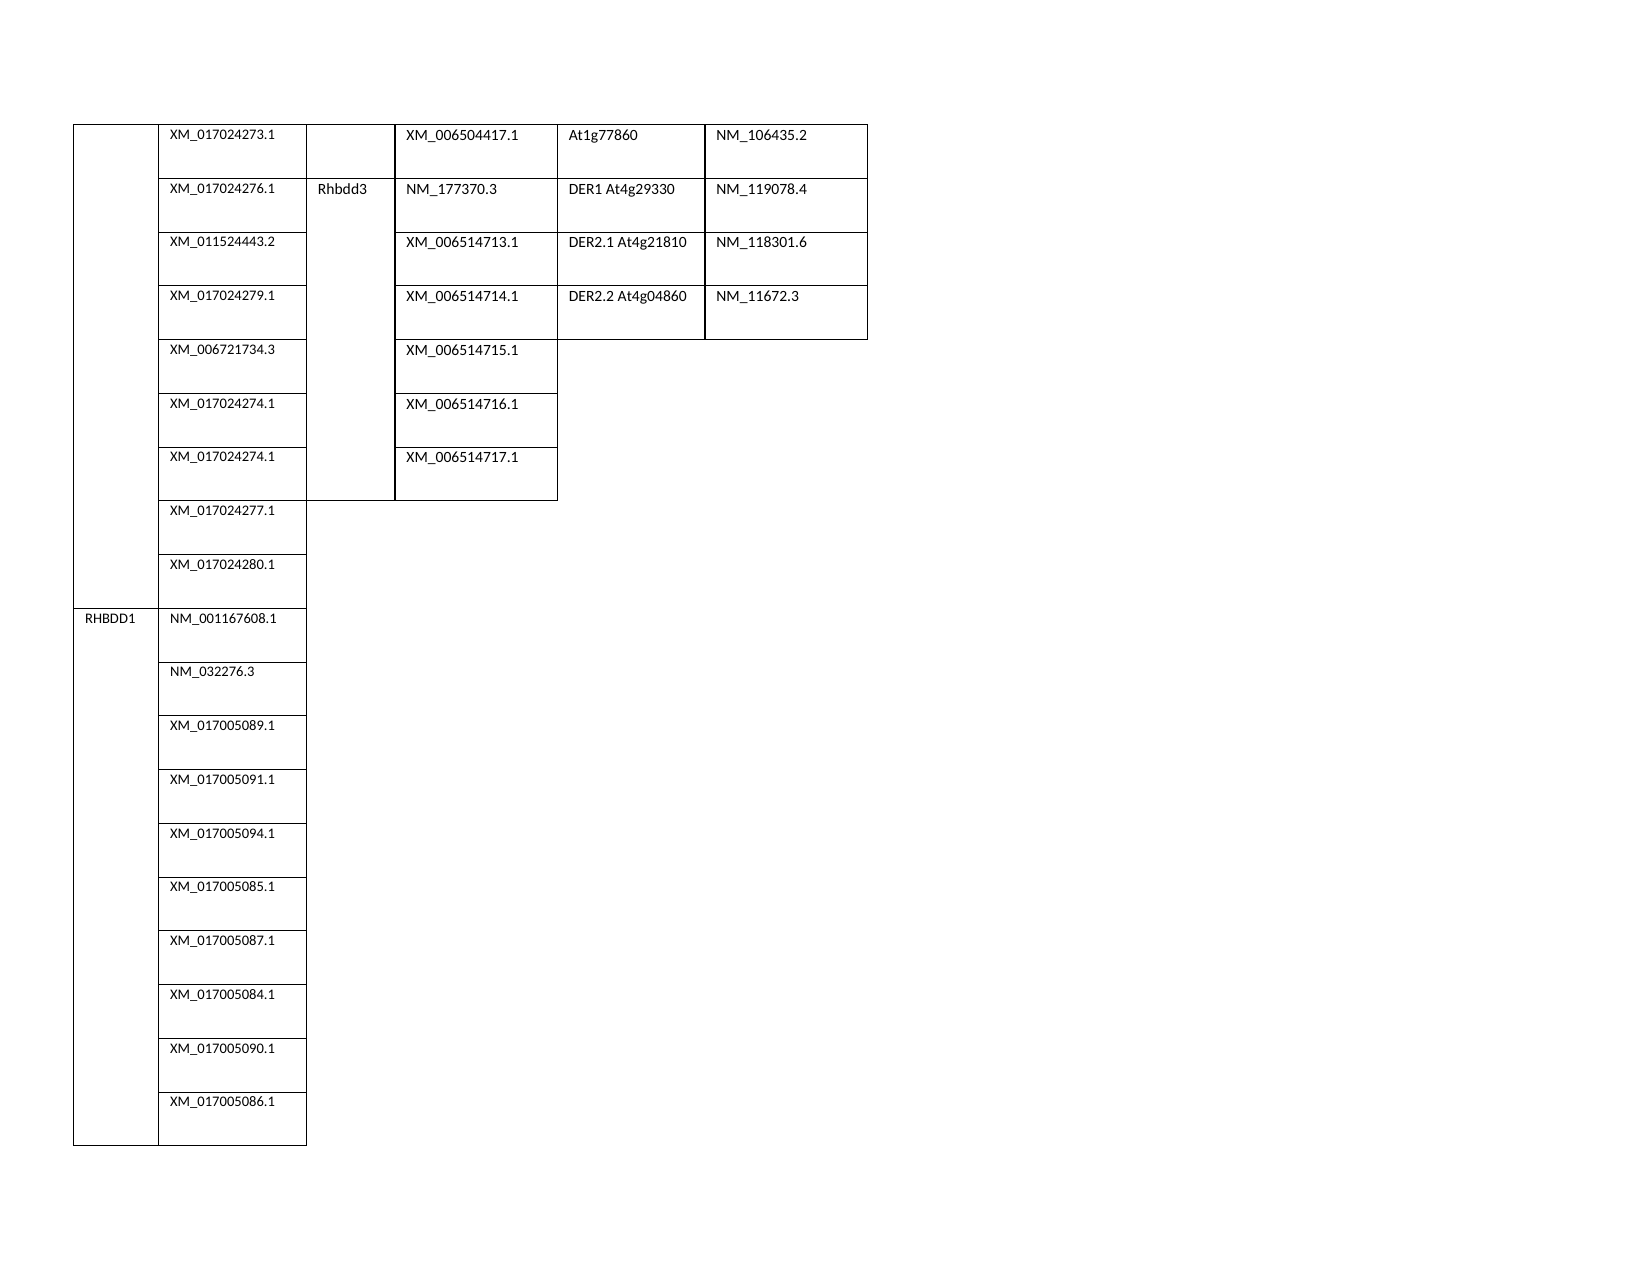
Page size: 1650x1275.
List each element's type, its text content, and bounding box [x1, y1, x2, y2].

table_cell XM_006514714.1 [396, 286, 557, 339]
table_cell DER2.1 At4g21810 [558, 233, 704, 285]
table_cell NM_119078.4 [706, 179, 867, 232]
table_cell XM_006514717.1 [396, 448, 557, 500]
table_cell XM_017005094.1 [159, 824, 306, 877]
table_cell RHBDD1 [74, 609, 158, 1145]
table_cell XM_006721734.3 [159, 340, 306, 393]
table_cell NM_11672.3 [706, 286, 867, 339]
table_cell XM_006504417.1 [396, 125, 557, 178]
table_cell XM_017024279.1 [159, 286, 306, 339]
table_cell XM_011524443.2 [159, 233, 306, 285]
table_cell XM_006514715.1 [396, 340, 557, 393]
table_cell XM_017005090.1 [159, 1039, 306, 1092]
table_cell XM_017024276.1 [159, 179, 306, 232]
table_cell XM_017005084.1 [159, 985, 306, 1038]
table_cell DER1 At4g29330 [558, 179, 704, 232]
table_cell NM_001167608.1 [159, 609, 306, 662]
table_cell XM_017024280.1 [159, 555, 306, 608]
table_cell XM_017024277.1 [159, 501, 306, 554]
table_cell XM_017024273.1 [159, 125, 306, 178]
table_cell At1g77860 [558, 125, 704, 178]
table_cell Rhbdd3 [307, 179, 394, 500]
table_cell XM_017005085.1 [159, 878, 306, 930]
table_cell NM_106435.2 [706, 125, 867, 178]
table_cell NM_177370.3 [396, 179, 557, 232]
table_cell XM_006514713.1 [396, 233, 557, 285]
table_cell DER2.2 At4g04860 [558, 286, 704, 339]
table_cell XM_006514716.1 [396, 394, 557, 447]
table_cell NM_118301.6 [706, 233, 867, 285]
table_cell NM_032276.3 [159, 663, 306, 715]
table_cell XM_017005089.1 [159, 716, 306, 769]
table_cell XM_017024274.1 [159, 448, 306, 500]
table_cell XM_017024274.1 [159, 394, 306, 447]
table_cell XM_017005091.1 [159, 770, 306, 823]
table_cell XM_017005086.1 [159, 1093, 306, 1145]
table_cell XM_017005087.1 [159, 931, 306, 984]
